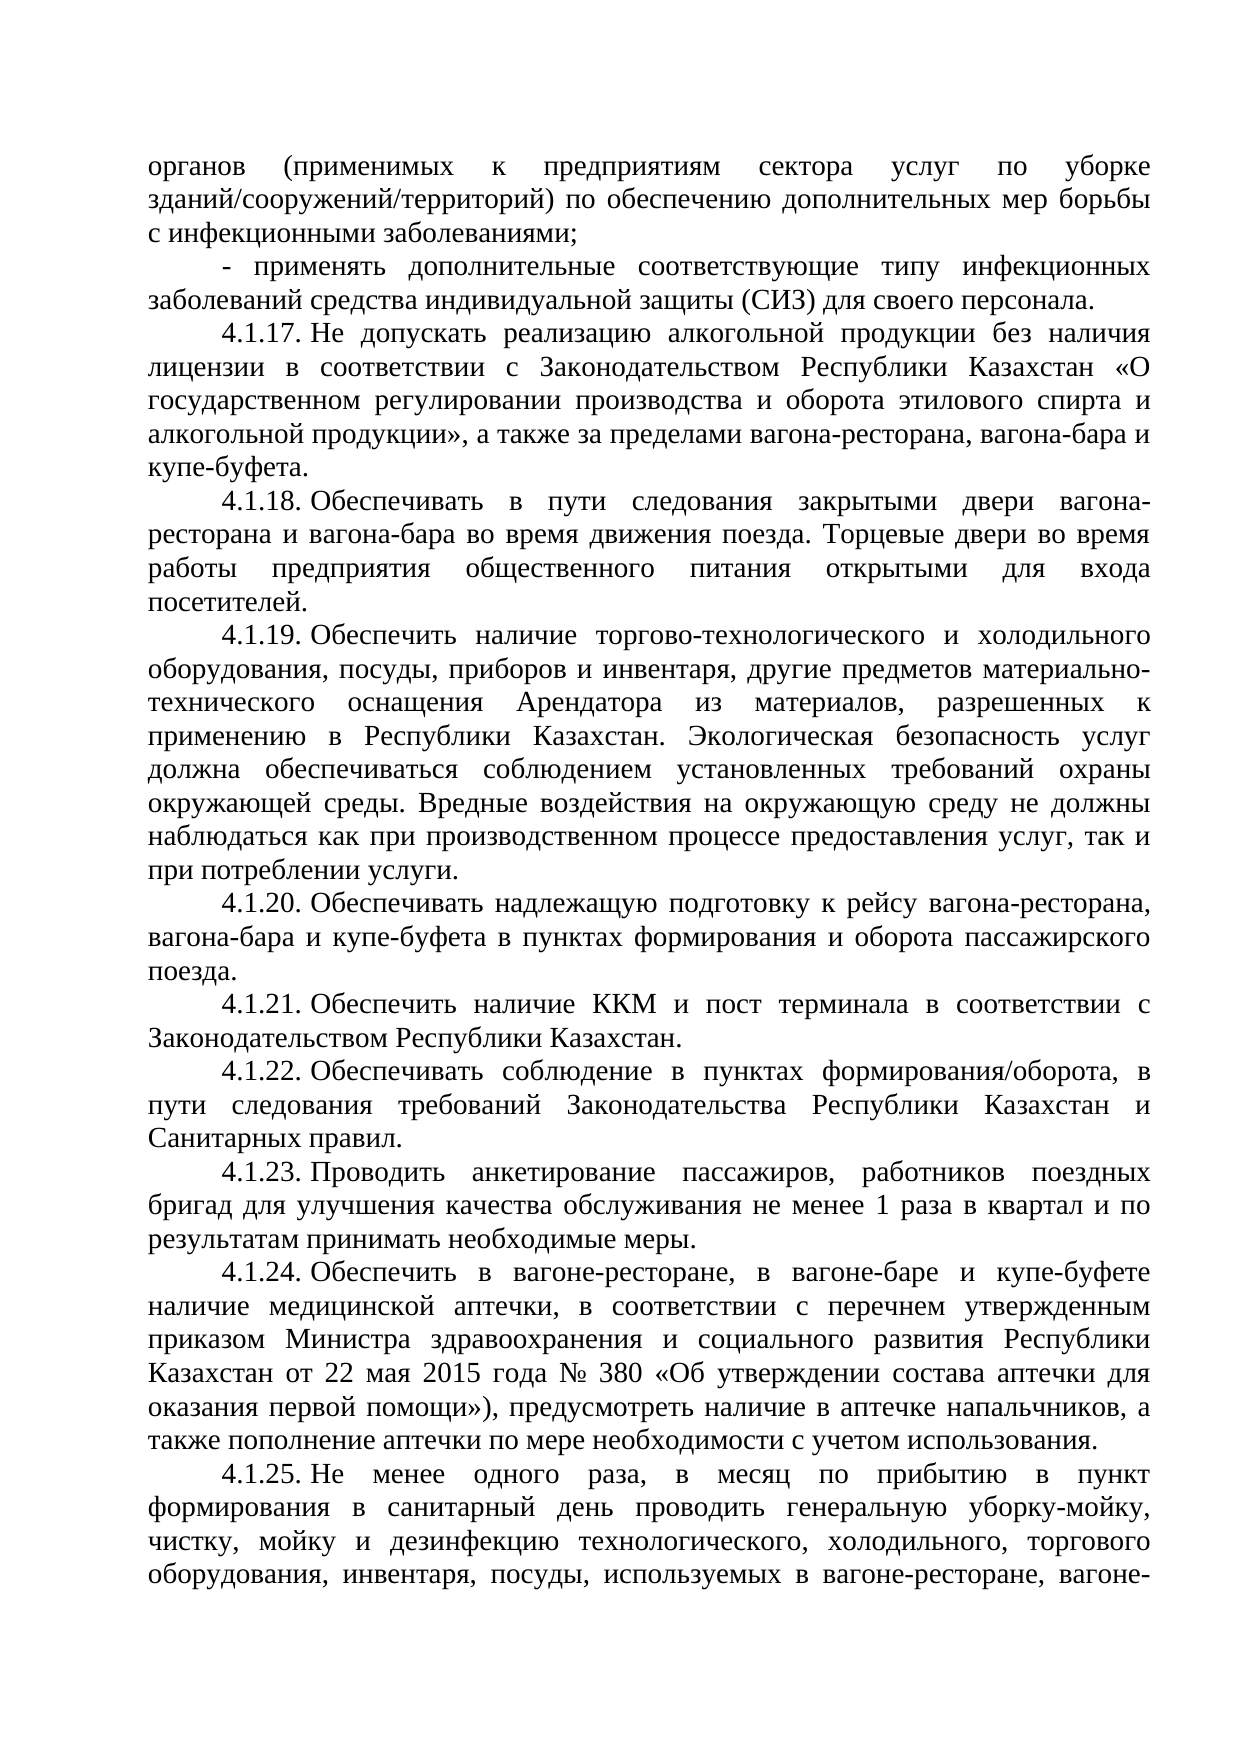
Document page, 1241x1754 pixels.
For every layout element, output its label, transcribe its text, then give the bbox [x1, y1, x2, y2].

list Обеспечить наличие торгово-технологического и холодильного оборудования, посуды, приборов и инвентаря, другие предметов материально-технического оснащения Арендатора из материалов, разрешенных к применению в Республики Казахстан. Экологическая безопасность услуг должна обеспечиваться соблюдением установленных требований охраны окружающей среды. Вредные воздействия на окружающую среду не должны наблюдаться как при производственном процессе предоставления услуг, так и при потреблении услуги. [148, 617, 1152, 886]
list Обеспечивать в пути следования закрытыми двери вагона-ресторана и вагона-бара во время движения поезда. Торцевые двери во время работы предприятия общественного питания открытыми для входа посетителей. [148, 483, 1152, 617]
list Обеспечить наличие ККМ и пост терминала в соответствии с Законодательством Республики Казахстан. [148, 986, 1152, 1053]
list Обеспечить в вагоне-ресторане, в вагоне-баре и купе-буфете наличие медицинской аптечки, в соответствии с перечнем утвержденным приказом Министра здравоохранения и социального развития Республики Казахстан от 22 мая 2015 года № 380 «Об утверждении состава аптечки для оказания первой помощи»), предусмотреть наличие в аптечке напальчников, а также пополнение аптечки по мере необходимости с учетом использования. [148, 1254, 1152, 1456]
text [148, 148, 1152, 248]
list Не допускать реализацию алкогольной продукции без наличия лицензии в соответствии с Законодательством Республики Казахстан «О государственном регулировании производства и оборота этилового спирта и алкогольной продукции», а также за пределами вагона-ресторана, вагона-бара и купе-буфета. [148, 315, 1152, 483]
text - применять дополнительные соответствующие типу инфекционных заболеваний средства индивидуальной защиты (СИЗ) для своего персонала. [148, 248, 1152, 315]
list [148, 1456, 1152, 1590]
list Обеспечивать надлежащую подготовку к рейсу вагона-ресторана, вагона-бара и купе-буфета в пунктах формирования и оборота пассажирского поезда. [148, 886, 1152, 986]
list Проводить анкетирование пассажиров, работников поездных бригад для улучшения качества обслуживания не менее 1 раза в квартал и по результатам принимать необходимые меры. [148, 1154, 1152, 1254]
list Обеспечивать соблюдение в пунктах формирования/оборота, в пути следования требований Законодательства Республики Казахстан и Санитарных правил. [148, 1053, 1152, 1154]
